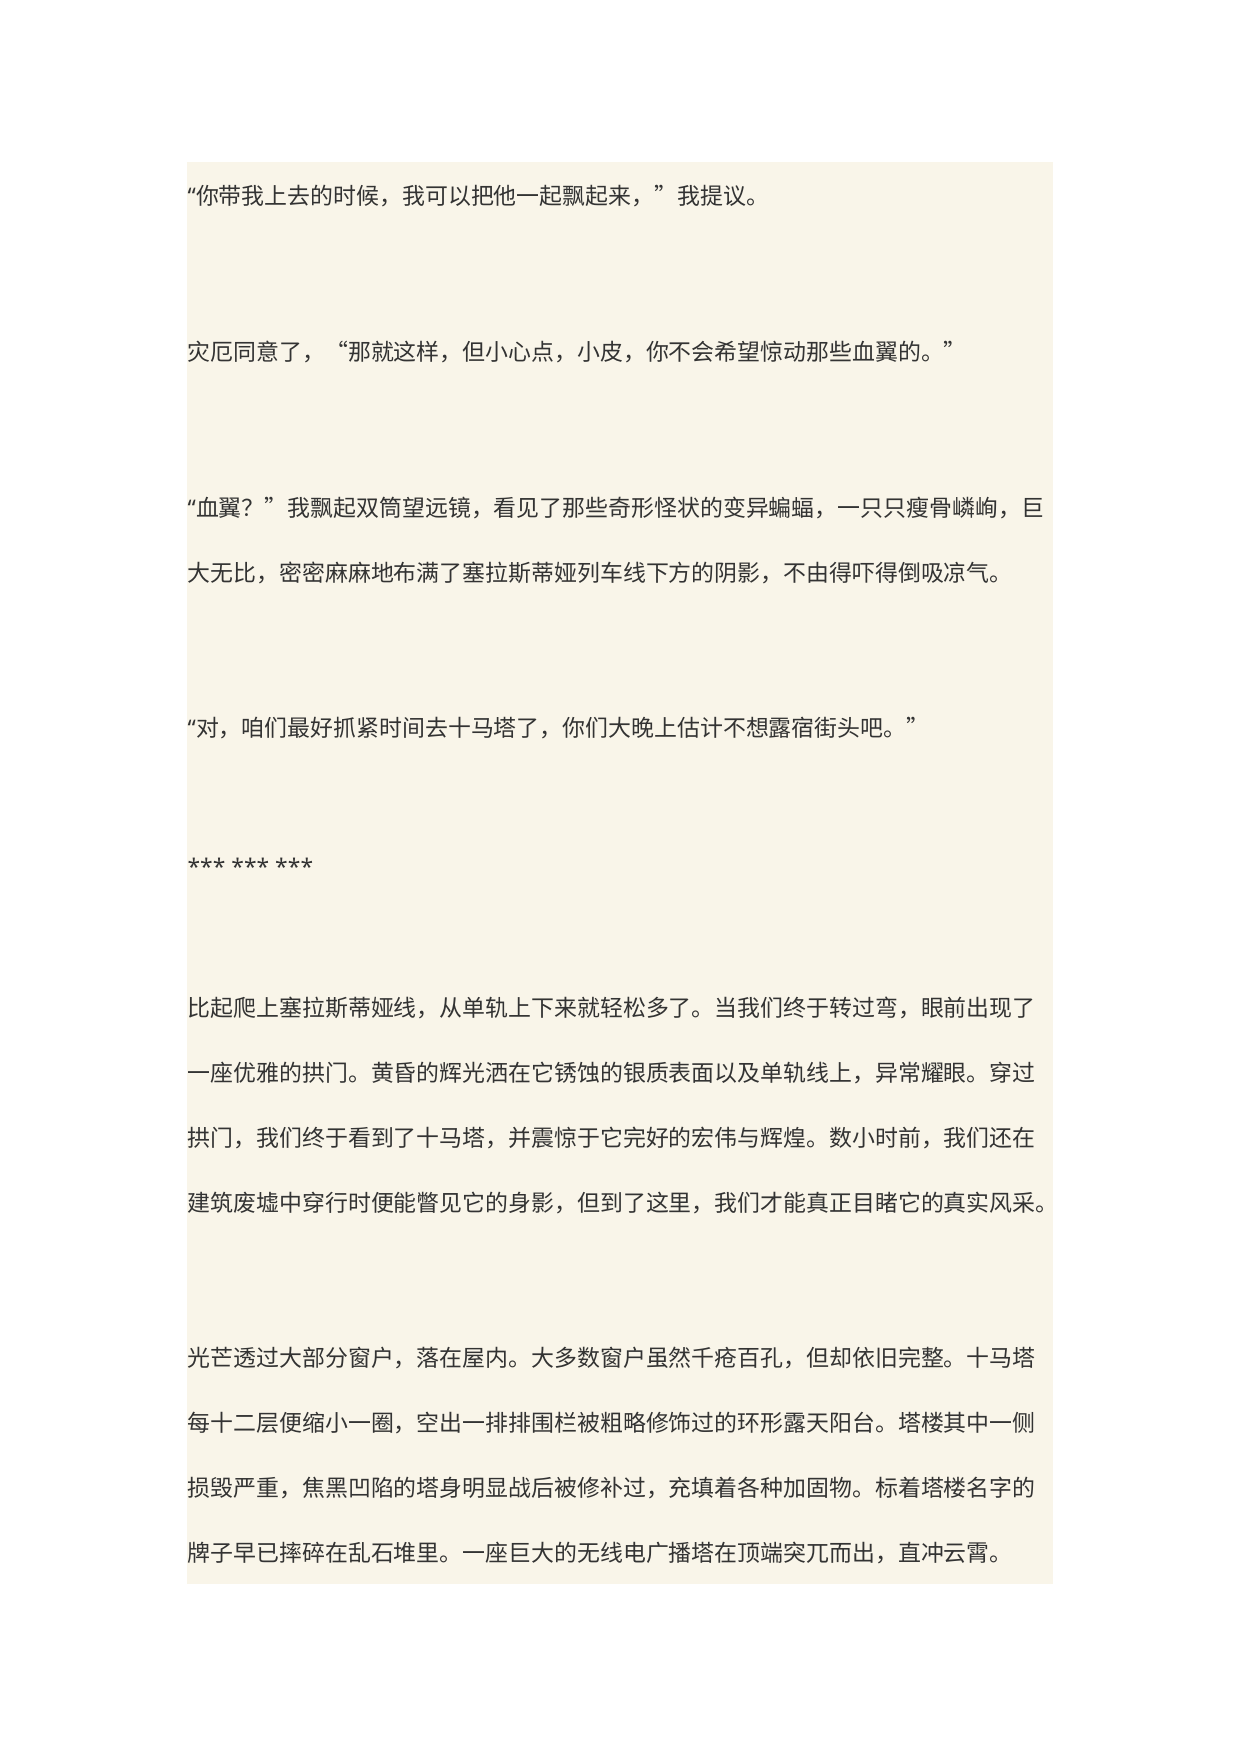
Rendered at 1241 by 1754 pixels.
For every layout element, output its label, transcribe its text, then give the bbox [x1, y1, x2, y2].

text “对，咱们最好抓紧时间去十马塔了，你们大晚上估计不想露宿街头吧。” [187, 694, 1053, 759]
text 灾厄同意了，“那就这样，但小心点，小皮，你不会希望惊动那些血翼的。” [187, 318, 1053, 383]
text “你带我上去的时候，我可以把他一起飘起来，”我提议。 [187, 162, 1053, 227]
text 光芒透过大部分窗户，落在屋内。大多数窗户虽然千疮百孔，但却依旧完整。十马塔每十二层便缩小一圈，空出一排排围栏被粗略修饰过的环形露天阳台。塔楼其中一侧损毁严重，焦黑凹陷的塔身明显战后被修补过，充填着各种加固物。标着塔楼名字的牌子早已摔碎在乱石堆里。一座巨大的无线电广播塔在顶端突兀而出，直冲云霄。 [187, 1324, 1053, 1584]
text “血翼？”我飘起双筒望远镜，看见了那些奇形怪状的变异蝙蝠，一只只瘦骨嶙峋，巨大无比，密密麻麻地布满了塞拉斯蒂娅列车线下方的阴影，不由得吓得倒吸凉气。 [187, 474, 1053, 604]
text 比起爬上塞拉斯蒂娅线，从单轨上下来就轻松多了。当我们终于转过弯，眼前出现了一座优雅的拱门。黄昏的辉光洒在它锈蚀的银质表面以及单轨线上，异常耀眼。穿过拱门，我们终于看到了十马塔，并震惊于它完好的宏伟与辉煌。数小时前，我们还在建筑废墟中穿行时便能瞥见它的身影，但到了这里，我们才能真正目睹它的真实风采。 [187, 974, 1053, 1234]
text *** *** *** [187, 850, 1053, 883]
